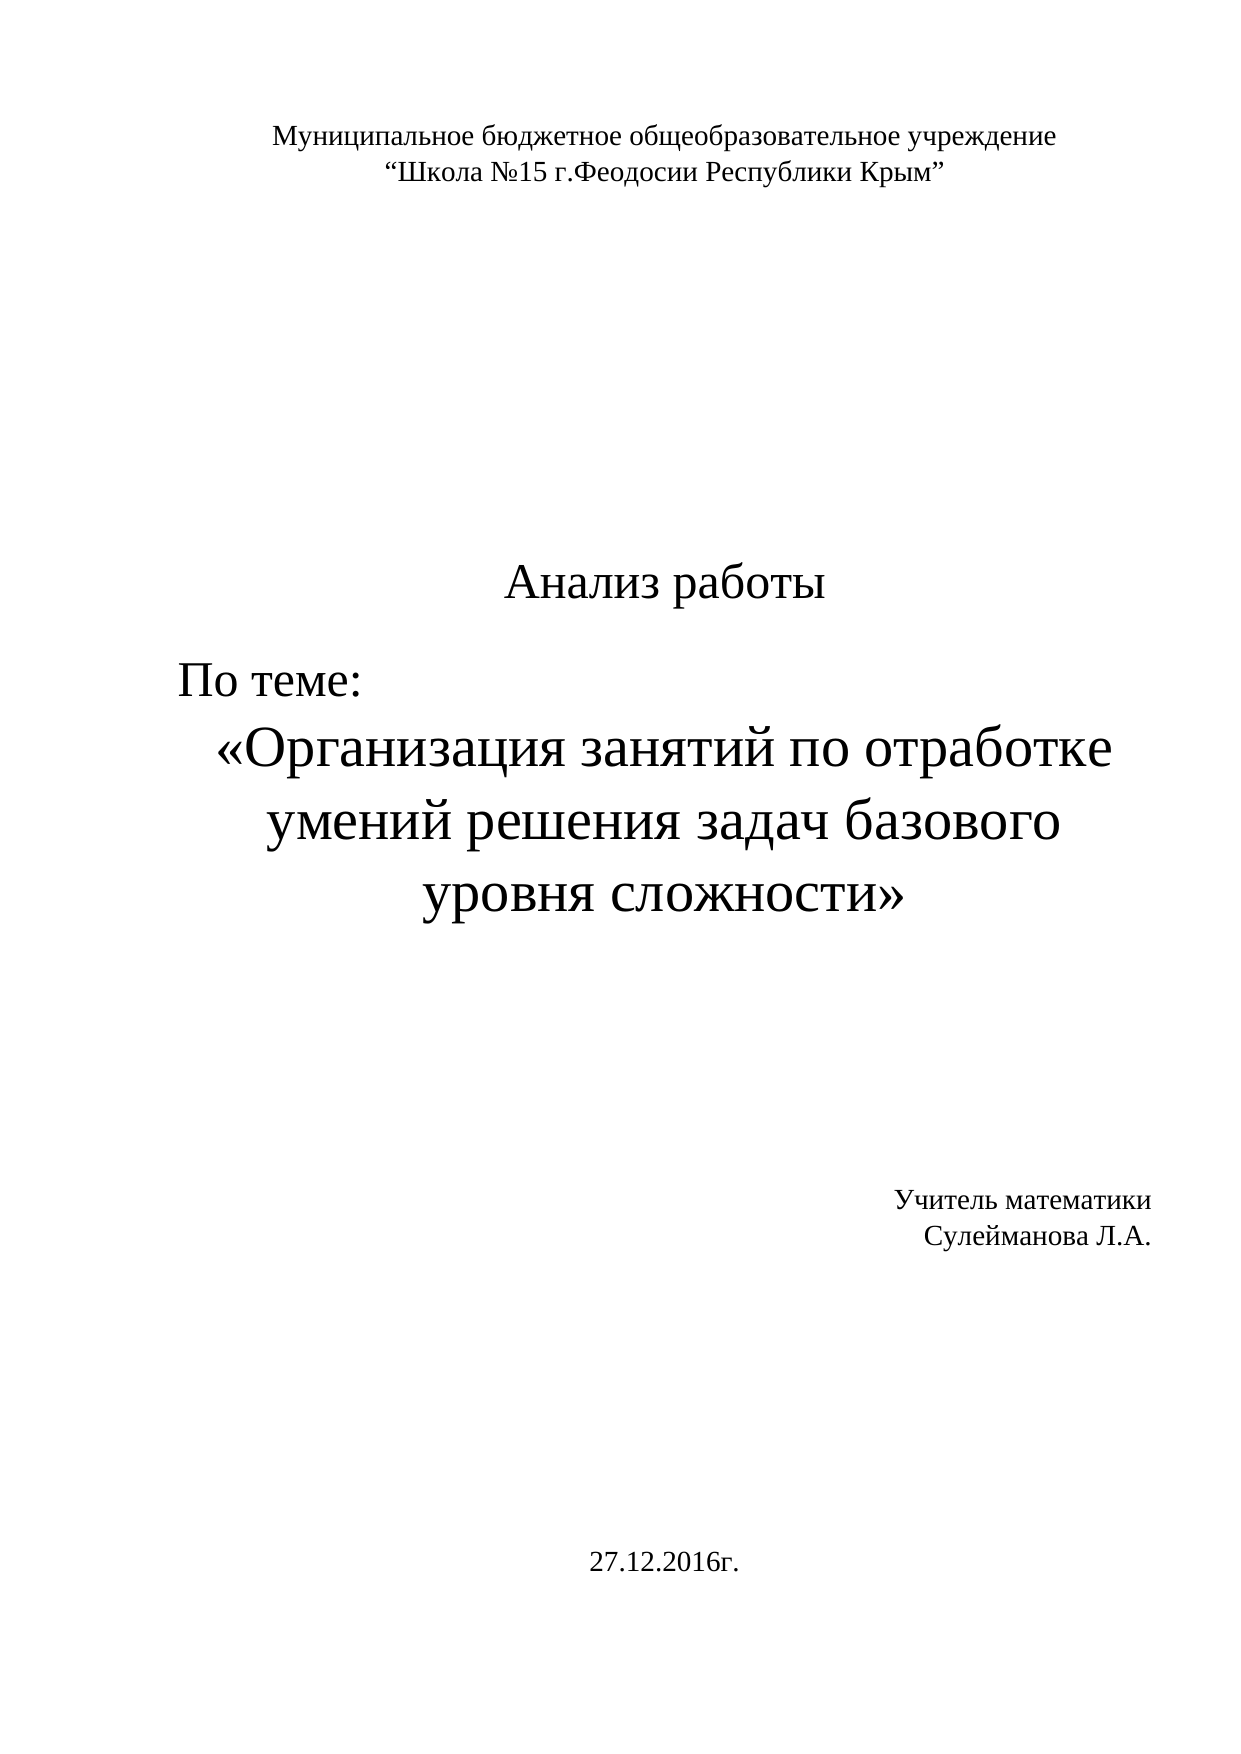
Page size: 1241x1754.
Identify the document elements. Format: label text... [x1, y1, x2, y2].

text “Школа №15 г.Феодосии Республики Крым” [177, 154, 1152, 188]
text «Организация занятий по отработке умений решения задач базового уровня сложности» [177, 712, 1152, 924]
text Анализ работы [177, 552, 1152, 609]
text Учитель математики [177, 1182, 1152, 1216]
text Сулейманова Л.А. [177, 1218, 1152, 1252]
text Муниципальное бюджетное общеобразовательное учреждение [177, 118, 1152, 152]
text По теме: [177, 650, 1152, 708]
text 27.12.2016г. [177, 1544, 1152, 1577]
